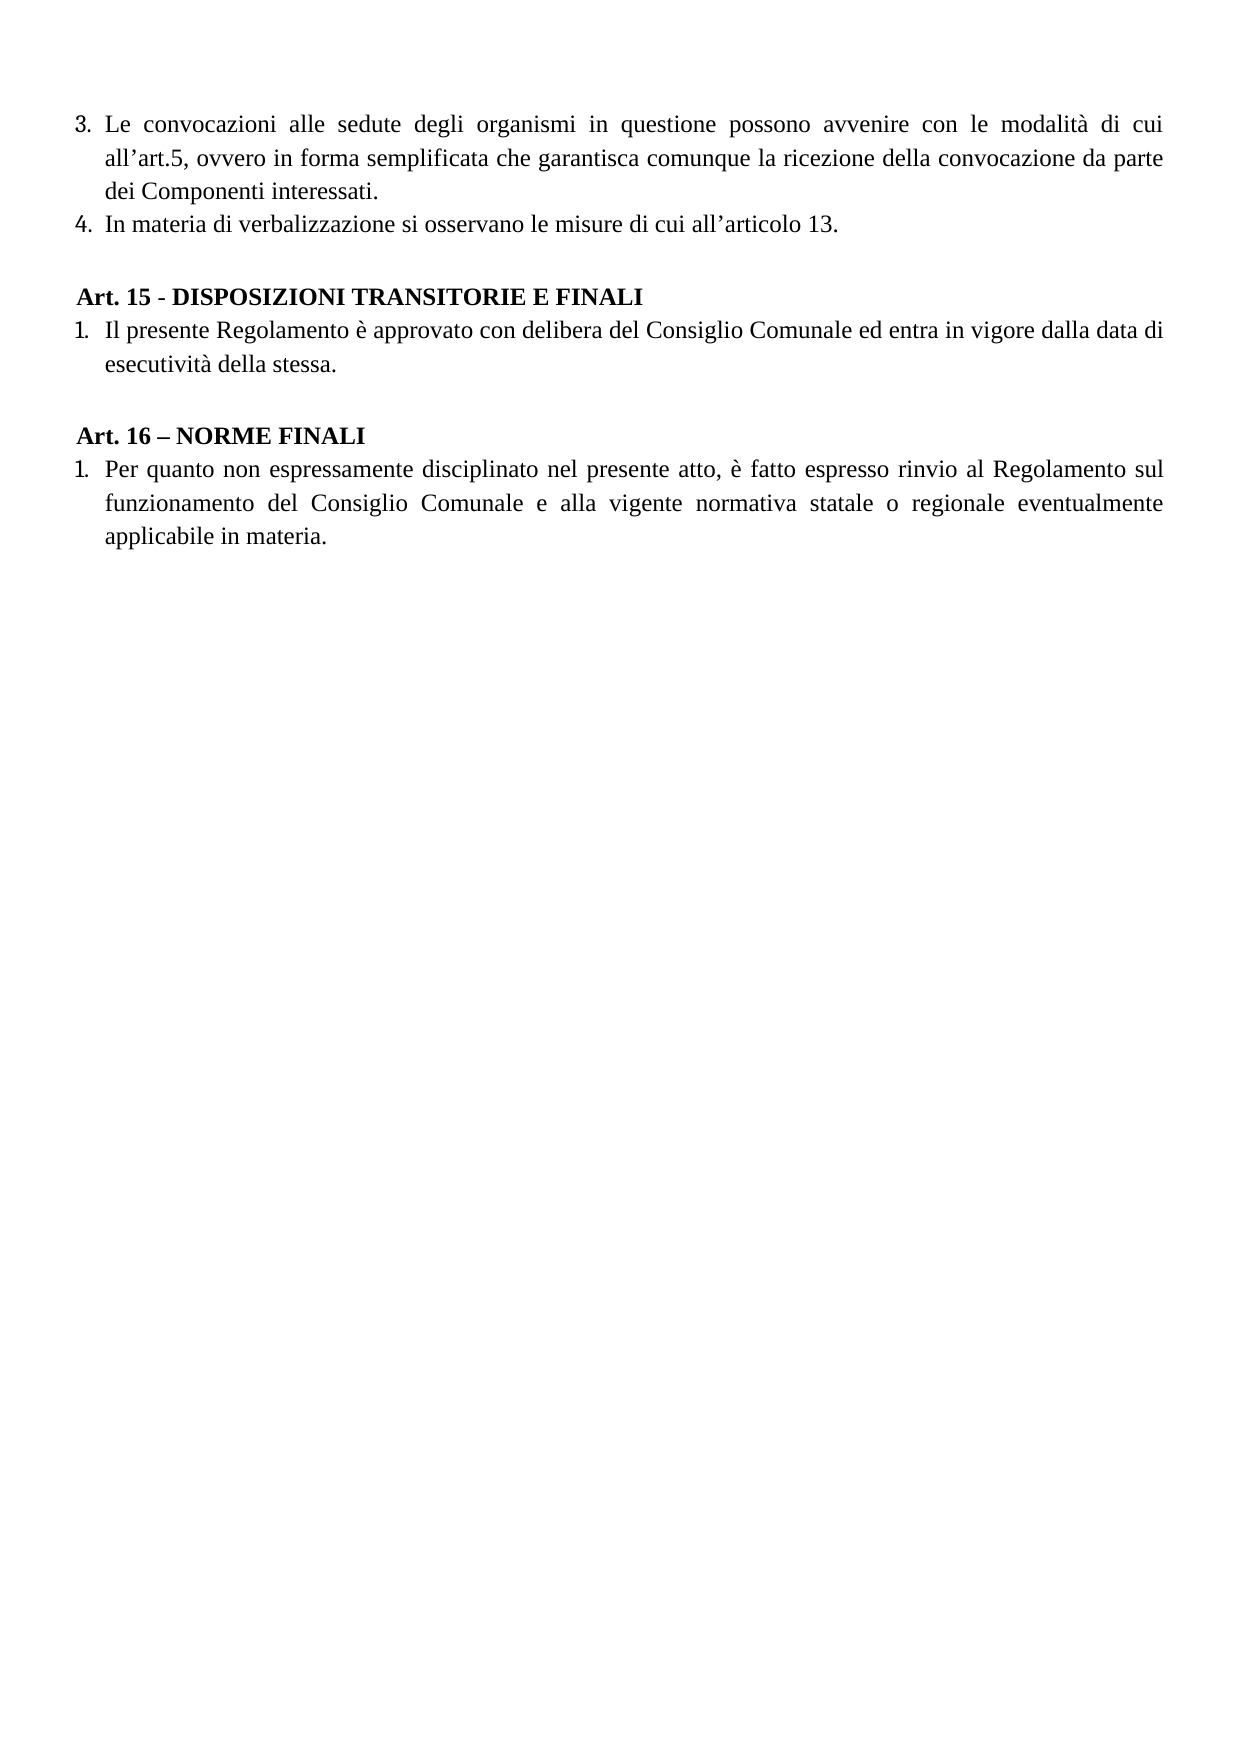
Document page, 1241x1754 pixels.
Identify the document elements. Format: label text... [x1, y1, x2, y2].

list Le convocazioni alle sedute degli organismi in questione possono avvenire con le modalità di cui all’art.5, ovvero in forma semplificata che garantisca comunque la ricezione della convocazione da parte dei Componenti interessati. [75, 109, 1165, 205]
list In materia di verbalizzazione si osservano le misure di cui all’articolo 13. [75, 209, 1165, 238]
text Art. 16 – NORME FINALI [76, 421, 1158, 450]
subtitle Art. 15 - DISPOSIZIONI TRANSITORIE E FINALI [76, 282, 1165, 311]
list Per quanto non espressamente disciplinato nel presente atto, è fatto espresso rinvio al Regolamento sul funzionamento del Consiglio Comunale e alla vigente normativa statale o regionale eventualmente applicabile in materia. [75, 454, 1165, 550]
list Il presente Regolamento è approvato con delibera del Consiglio Comunale ed entra in vigore dalla data di esecutività della stessa. [75, 315, 1165, 378]
